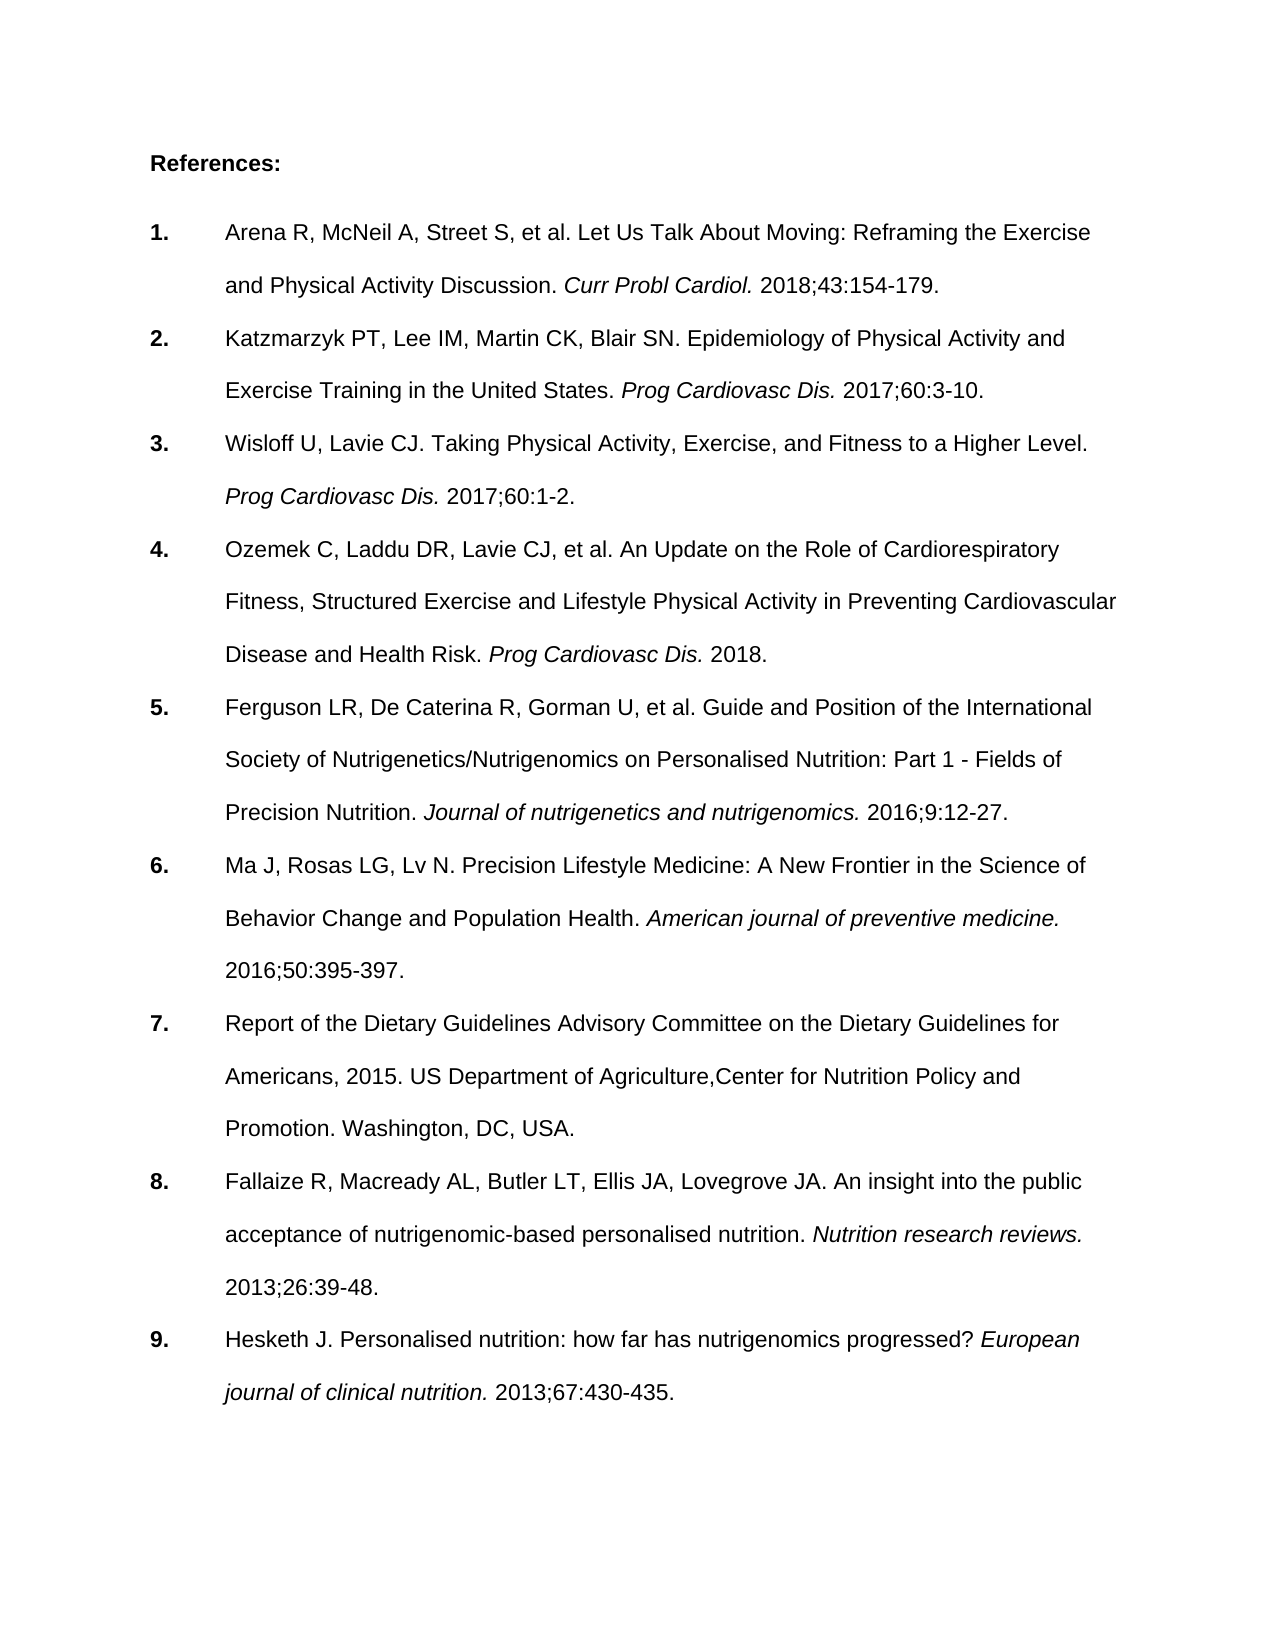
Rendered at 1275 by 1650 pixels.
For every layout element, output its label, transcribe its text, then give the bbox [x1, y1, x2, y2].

text 2. Katzmarzyk PT, Lee IM, Martin CK, Blair SN. Epidemiology of Physical Activity and Exercise Training in the United States. Prog Cardiovasc Dis. 2017;60:3-10. [150, 325, 1125, 404]
text 7. Report of the Dietary Guidelines Advisory Committee on the Dietary Guidelines for Americans, 2015. US Department of Agriculture,Center for Nutrition Policy and Promotion. Washington, DC, USA. [150, 1010, 1125, 1142]
text 3. Wisloff U, Lavie CJ. Taking Physical Activity, Exercise, and Fitness to a Higher Level. Prog Cardiovasc Dis. 2017;60:1-2. [150, 430, 1125, 509]
text 1. Arena R, McNeil A, Street S, et al. Let Us Talk About Moving: Reframing the Exercise and Physical Activity Discussion. Curr Probl Cardiol. 2018;43:154-179. [150, 219, 1125, 298]
text 8. Fallaize R, Macready AL, Butler LT, Ellis JA, Lovegrove JA. An insight into the public acceptance of nutrigenomic-based personalised nutrition. Nutrition research reviews. 2013;26:39-48. [150, 1168, 1125, 1300]
text 6. Ma J, Rosas LG, Lv N. Precision Lifestyle Medicine: A New Frontier in the Science of Behavior Change and Population Health. American journal of preventive medicine. 2016;50:395-397. [150, 852, 1125, 984]
text References: [150, 150, 1125, 176]
text 4. Ozemek C, Laddu DR, Lavie CJ, et al. An Update on the Role of Cardiorespiratory Fitness, Structured Exercise and Lifestyle Physical Activity in Preventing Cardiovascular Disease and Health Risk. Prog Cardiovasc Dis. 2018. [150, 536, 1125, 667]
text 9. Hesketh J. Personalised nutrition: how far has nutrigenomics progressed? European journal of clinical nutrition. 2013;67:430-435. [150, 1326, 1125, 1405]
text 5. Ferguson LR, De Caterina R, Gorman U, et al. Guide and Position of the International Society of Nutrigenetics/Nutrigenomics on Personalised Nutrition: Part 1 - Fields of Precision Nutrition. Journal of nutrigenetics and nutrigenomics. 2016;9:12-27. [150, 694, 1125, 826]
